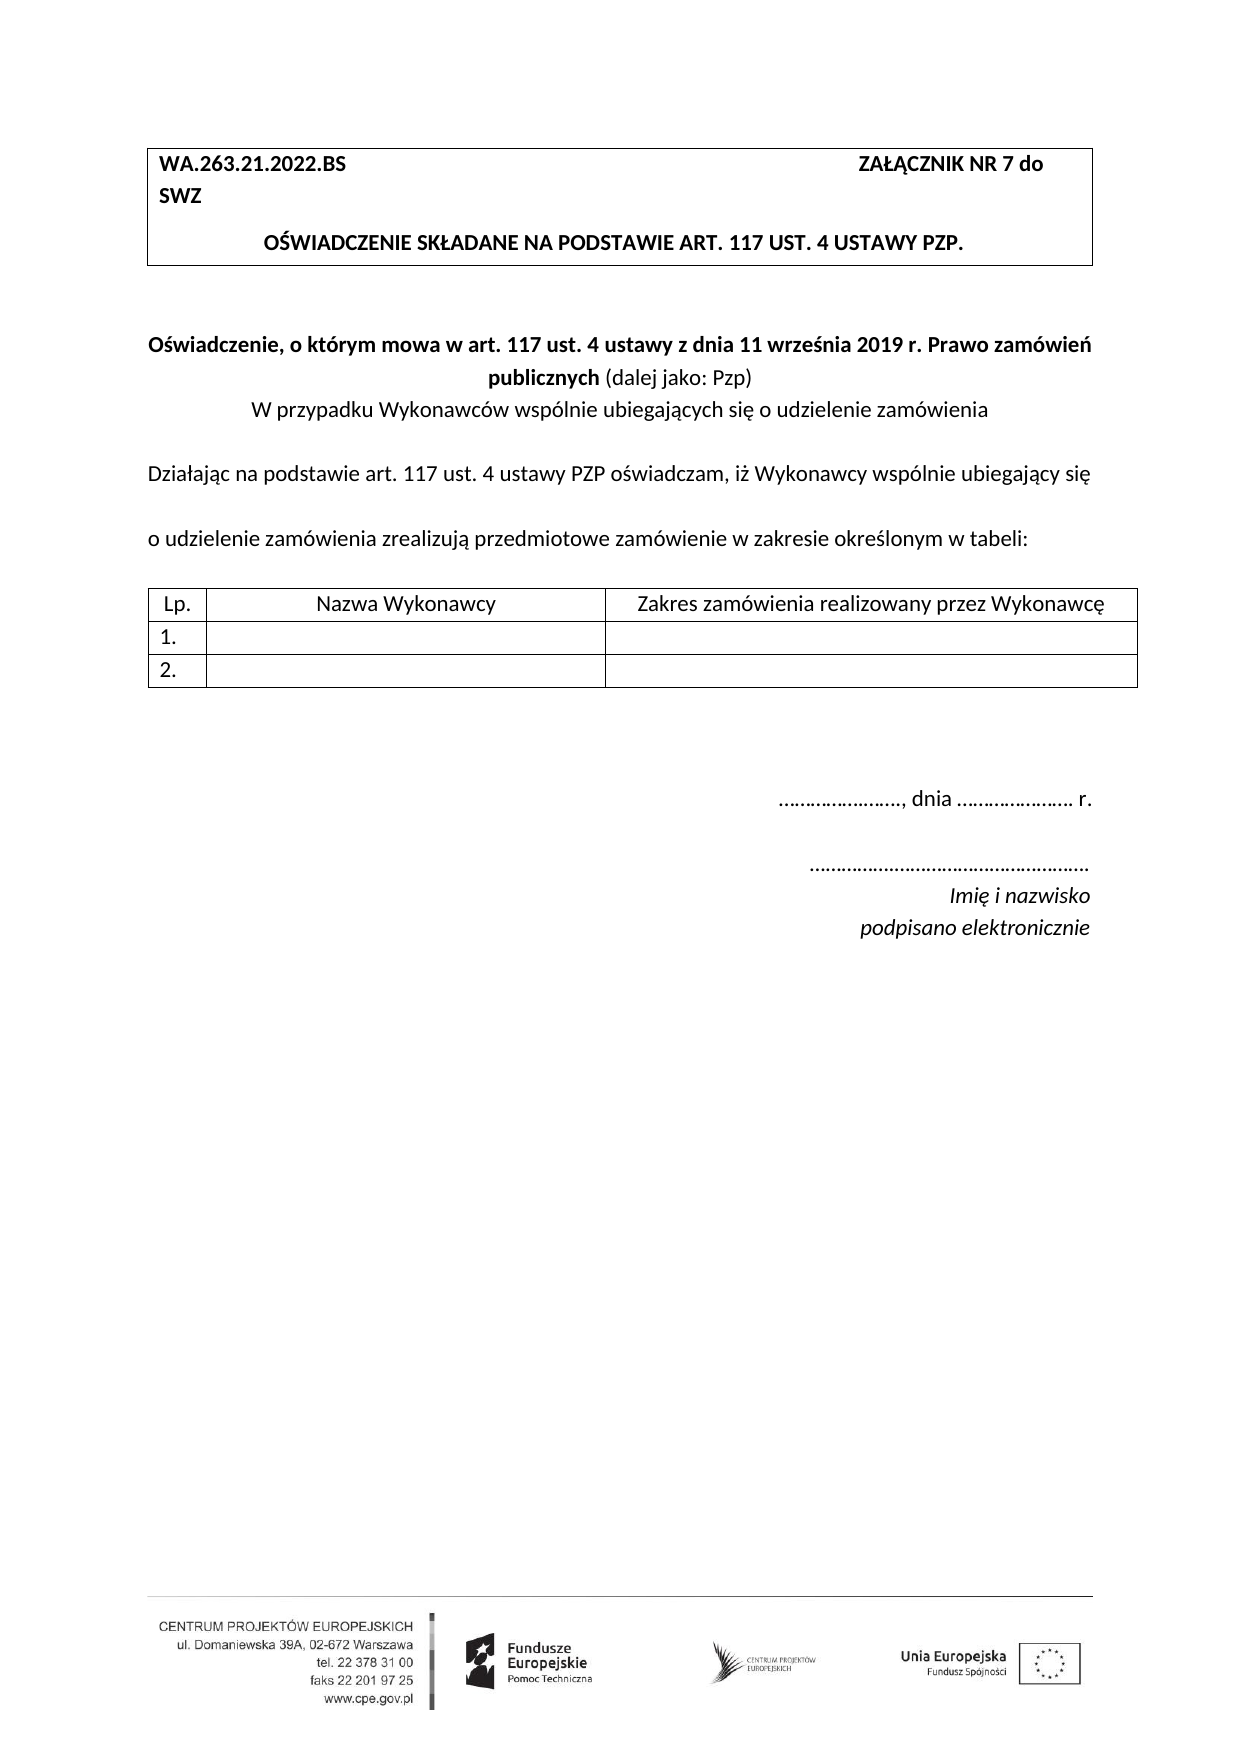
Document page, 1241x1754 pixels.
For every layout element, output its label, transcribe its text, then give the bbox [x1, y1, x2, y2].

table_cell [207, 622, 605, 654]
table_cell [606, 622, 1137, 654]
table_cell 1. [149, 622, 206, 654]
text podpisano elektronicznie [177, 913, 1093, 941]
text W przypadku Wykonawców wspólnie ubiegających się o udzielenie zamówienia [148, 395, 1093, 423]
text …………….……., dnia …………………. r. [148, 784, 1093, 812]
table_cell [606, 655, 1137, 687]
text …………….………………………………. [148, 849, 1093, 877]
table_cell 2. [149, 655, 206, 687]
table_cell OŚWIADCZENIE SKŁADANE NA PODSTAWIE ART. 117 UST. 4 USTAWY PZP. [148, 228, 1092, 265]
table_header Lp. [149, 589, 206, 621]
table_cell [207, 655, 605, 687]
text Oświadczenie, o którym mowa w art. 117 ust. 4 ustawy z dnia 11 września 2019 r. Prawo zamówień publicznych (dalej jako: Pzp) [148, 331, 1093, 391]
text Działając na podstawie art. 117 ust. 4 ustawy PZP oświadczam, iż Wykonawcy wspólnie ubiegający się o udzielenie zamówienia zrealizują przedmiotowe zamówienie w zakresie określonym w tabeli: [148, 459, 1093, 552]
table_header Zakres zamówienia realizowany przez Wykonawcę [606, 589, 1137, 621]
table_header WA.263.21.2022.BS ZAŁĄCZNIK NR 7 do SWZ [148, 149, 1092, 228]
picture [147, 1596, 1093, 1710]
text Imię i nazwisko [148, 881, 1093, 909]
table_header Nazwa Wykonawcy [207, 589, 605, 621]
